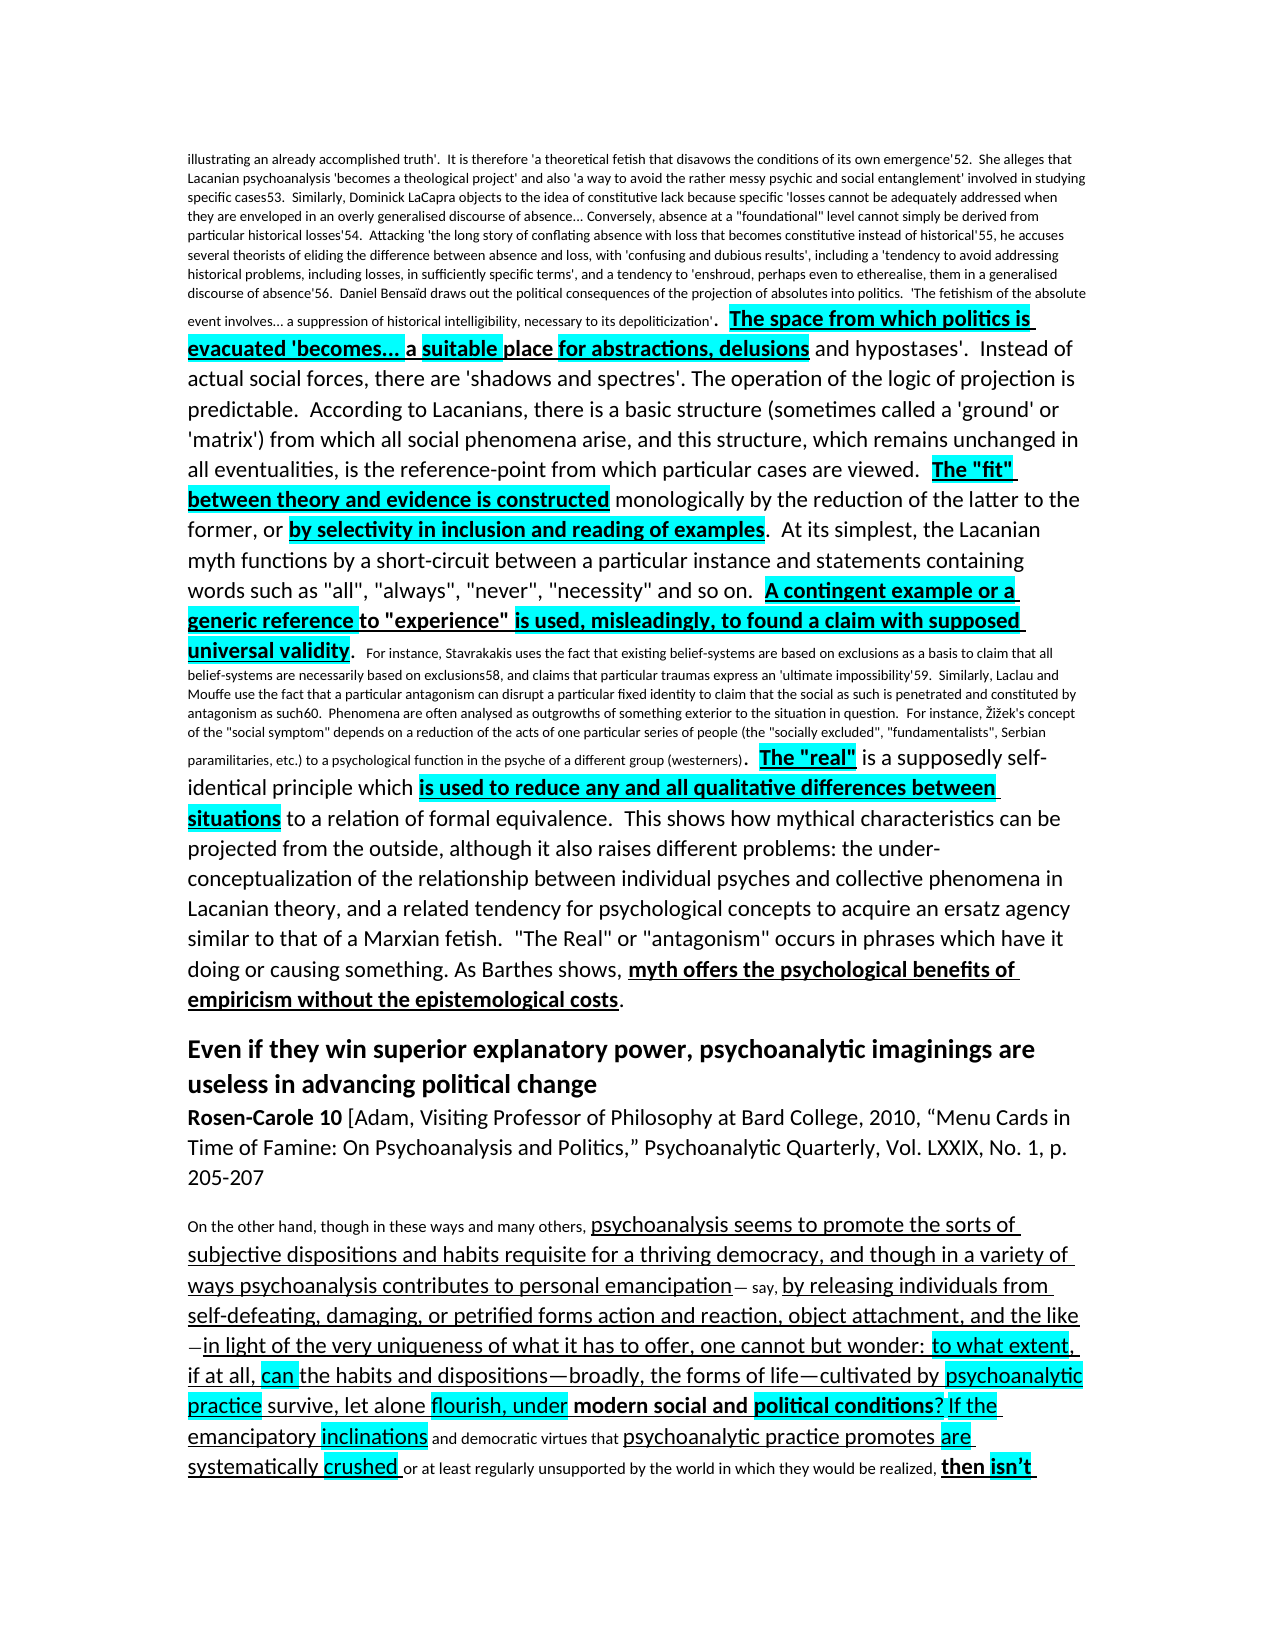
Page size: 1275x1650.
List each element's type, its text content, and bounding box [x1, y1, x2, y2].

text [187, 150, 1087, 1013]
subtitle Even if they win superior explanatory power, psychoanalytic imaginings are useless in advancing political change [187, 1032, 1087, 1101]
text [187, 1210, 1087, 1480]
text Rosen-Carole 10 [Adam, Visiting Professor of Philosophy at Bard College, 2010, “Menu Cards in Time of Famine: On Psychoanalysis and Politics,” Psychoanalytic Quarterly, Vol. LXXIX, No. 1, p. 205-207 [187, 1103, 1087, 1192]
